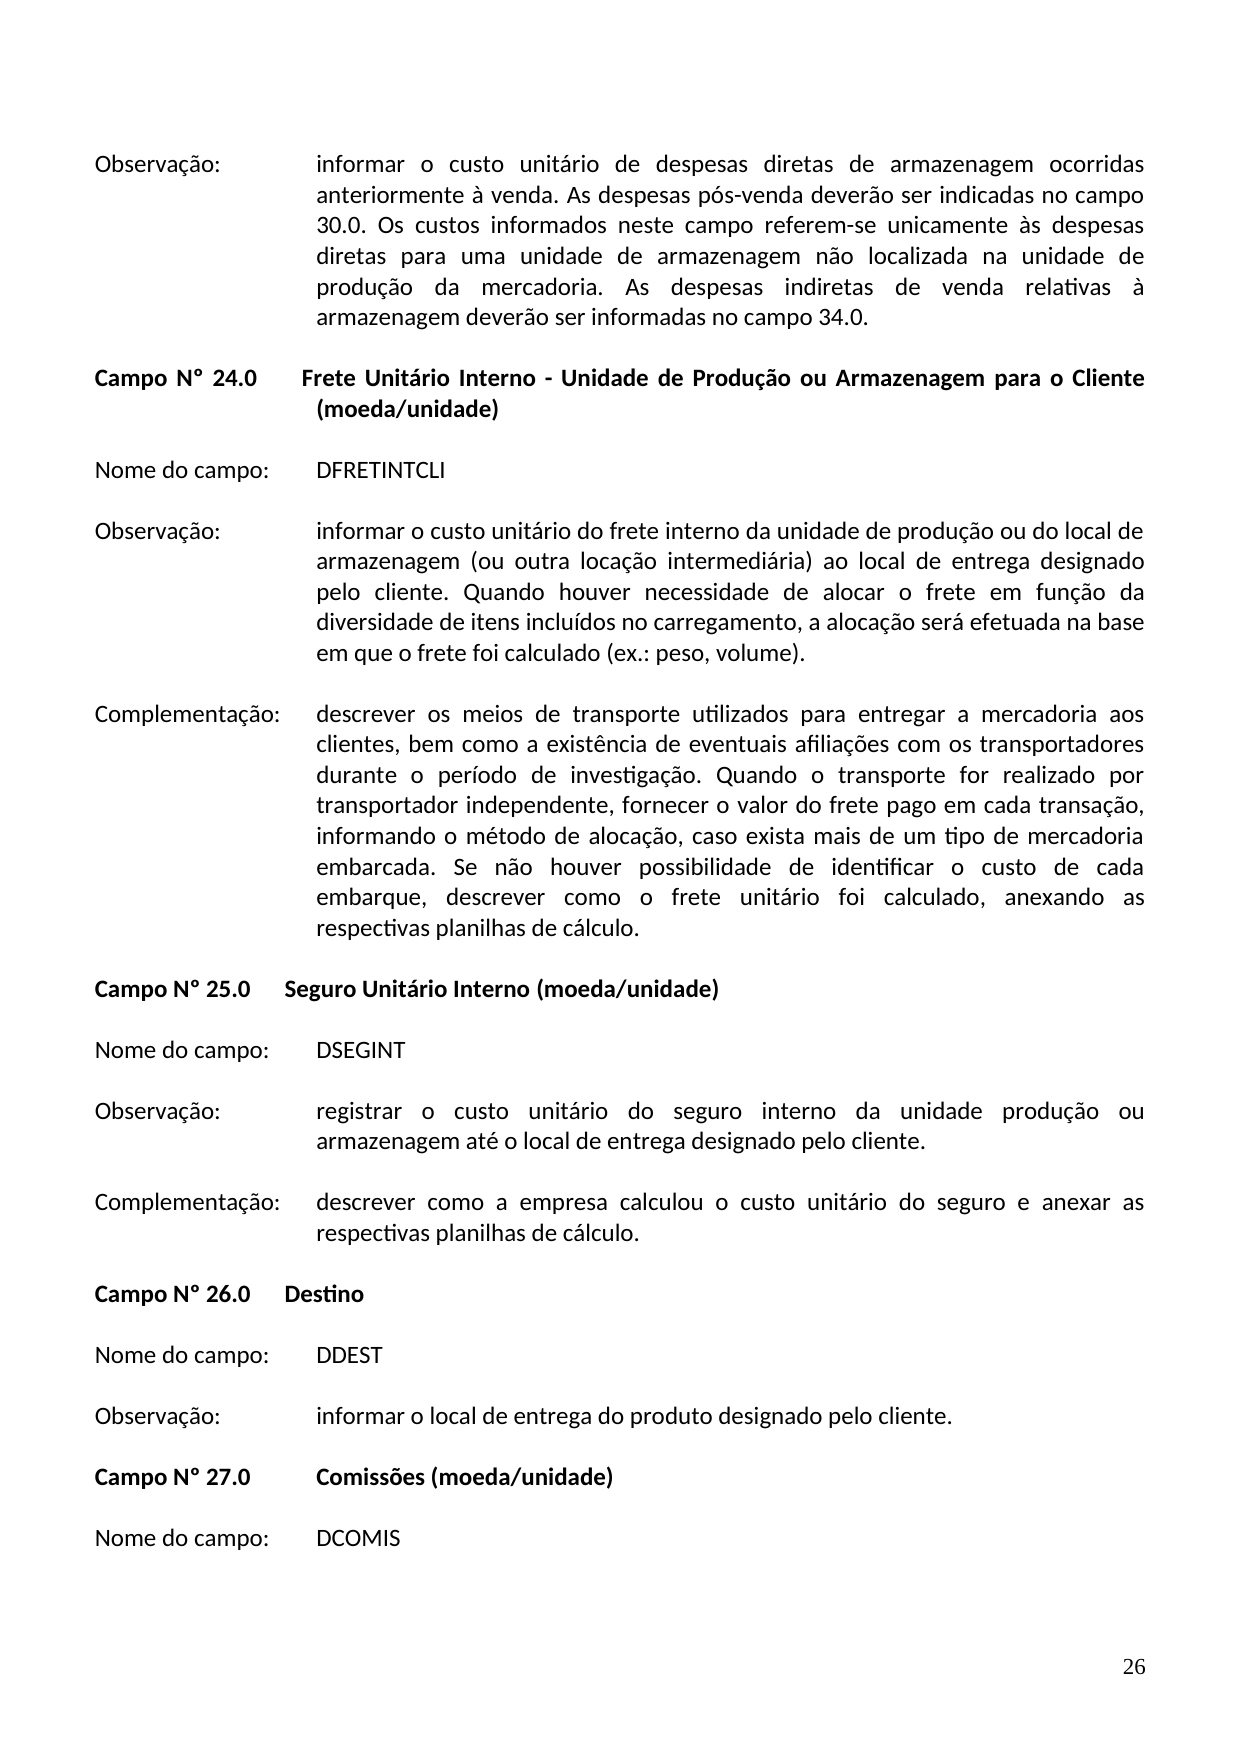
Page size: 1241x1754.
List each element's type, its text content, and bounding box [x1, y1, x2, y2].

text Complementação: descrever os meios de transporte utilizados para entregar a mercadoria aos clientes, bem como a existência de eventuais afiliações com os transportadores durante o período de investigação. Quando o transporte for realizado por transportador independente, fornecer o valor do frete pago em cada transação, informando o método de alocação, caso exista mais de um tipo de mercadoria embarcada. Se não houver possibilidade de identificar o custo de cada embarque, descrever como o frete unitário foi calculado, anexando as respectivas planilhas de cálculo. [94, 698, 1146, 942]
text Observação: registrar o custo unitário do seguro interno da unidade produção ou armazenagem até o local de entrega designado pelo cliente. [94, 1095, 1146, 1156]
text Campo Nº 27.0 Comissões (moeda/unidade) [94, 1461, 1146, 1492]
text Nome do campo: DCOMIS [94, 1522, 1146, 1553]
text Observação: informar o custo unitário do frete interno da unidade de produção ou do local de armazenagem (ou outra locação intermediária) ao local de entrega designado pelo cliente. Quando houver necessidade de alocar o frete em função da diversidade de itens incluídos no carregamento, a alocação será efetuada na base em que o frete foi calculado (ex.: peso, volume). [94, 515, 1146, 667]
text Campo Nº 24.0 Frete Unitário Interno - Unidade de Produção ou Armazenagem para o Cliente (moeda/unidade) [94, 362, 1146, 423]
text Nome do campo: DSEGINT [94, 1034, 1146, 1064]
text Nome do campo: DDEST [94, 1339, 1146, 1369]
text Observação: informar o local de entrega do produto designado pelo cliente. [94, 1400, 1146, 1431]
text Campo Nº 26.0 Destino [94, 1278, 1146, 1308]
text Observação: informar o custo unitário de despesas diretas de armazenagem ocorridas anteriormente à venda. As despesas pós-venda deverão ser indicadas no campo 30.0. Os custos informados neste campo referem-se unicamente às despesas diretas para uma unidade de armazenagem não localizada na unidade de produção da mercadoria. As despesas indiretas de venda relativas à armazenagem deverão ser informadas no campo 34.0. [94, 149, 1146, 332]
text Complementação: descrever como a empresa calculou o custo unitário do seguro e anexar as respectivas planilhas de cálculo. [94, 1186, 1146, 1247]
text Campo Nº 25.0 Seguro Unitário Interno (moeda/unidade) [94, 973, 1146, 1003]
text Nome do campo: DFRETINTCLI [94, 454, 1146, 484]
